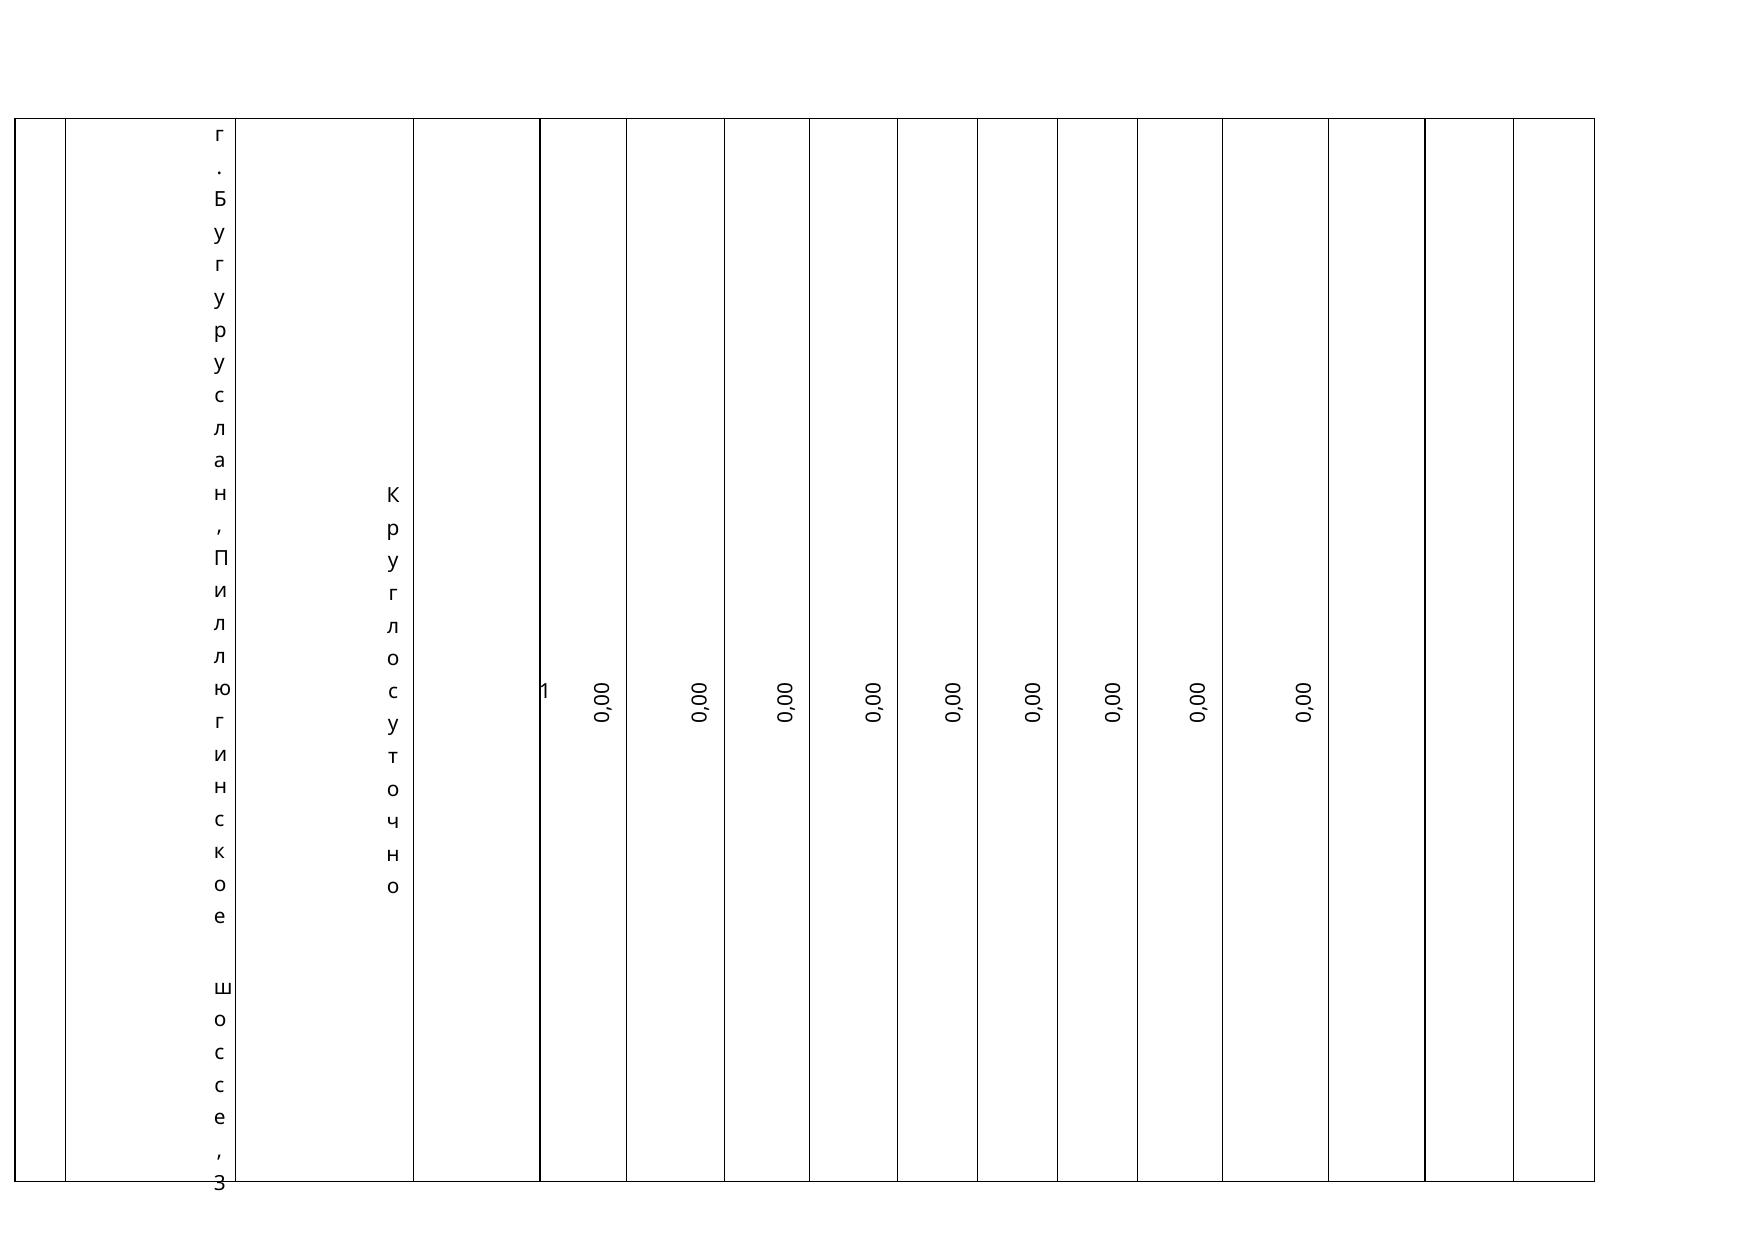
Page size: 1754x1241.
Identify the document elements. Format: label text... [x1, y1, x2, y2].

table_cell г. Бугуруслан, Пиллюгинское шоссе, 31. [66, 119, 235, 1181]
table_cell [1329, 119, 1424, 1181]
table_cell [1426, 119, 1513, 1181]
table_cell 0,00 [541, 119, 626, 1181]
table_cell 8 [16, 119, 65, 1181]
table_cell 0,00 [898, 119, 977, 1181]
table_cell 0,00 [1058, 119, 1137, 1181]
table_cell 0,00 [627, 119, 724, 1181]
table_cell 0,00 [1223, 119, 1328, 1181]
table_cell [1514, 119, 1594, 1181]
table_cell 0,00 [725, 119, 809, 1181]
table_cell 1 [414, 119, 539, 1181]
table_cell 0,00 [810, 119, 897, 1181]
table_cell 0,00 [1138, 119, 1222, 1181]
table_cell 0,00 [978, 119, 1057, 1181]
table_cell Круглосуточно [236, 119, 413, 1181]
